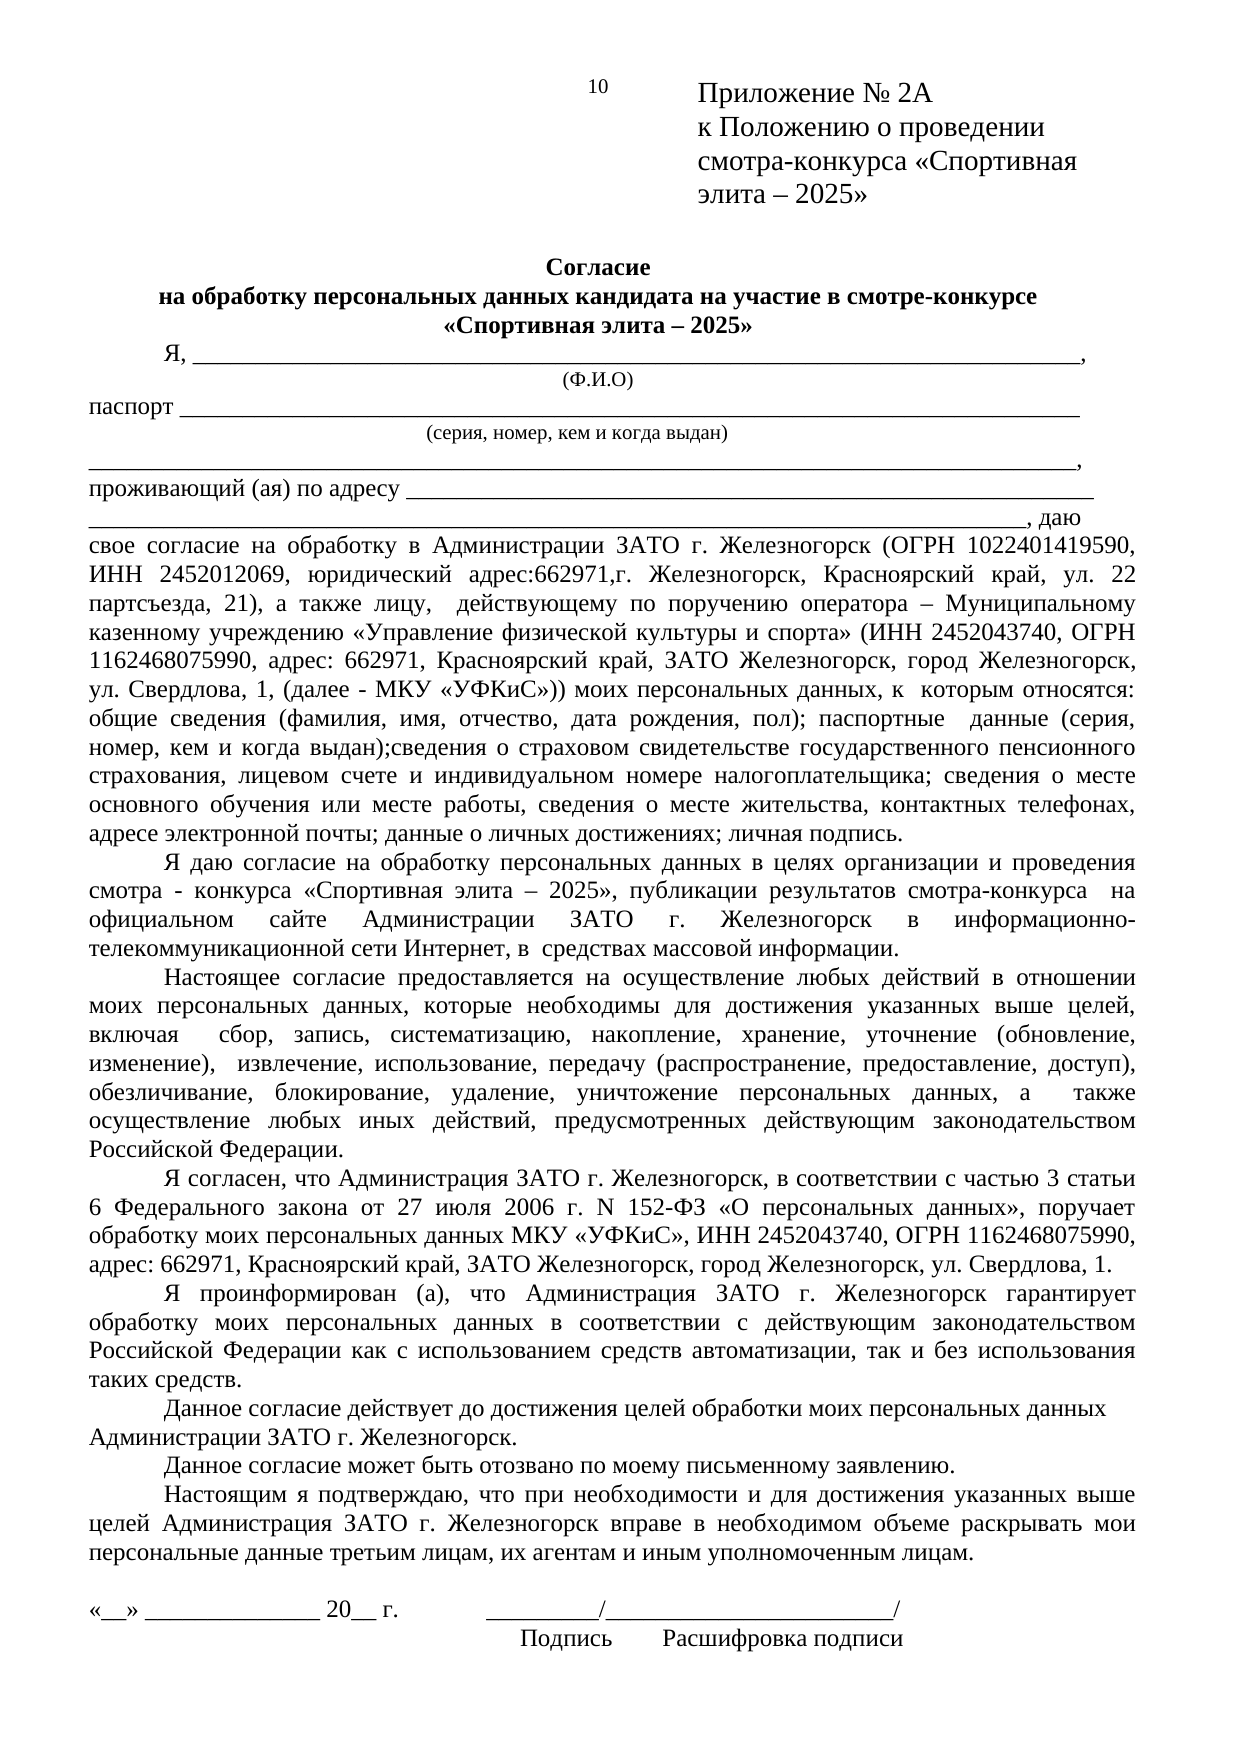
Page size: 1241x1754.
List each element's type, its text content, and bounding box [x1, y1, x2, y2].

text паспорт ________________________________________________________________________ [88, 391, 1137, 420]
text ___________________________________________________________________________, даю [88, 502, 1137, 530]
text (Ф.И.О) [88, 367, 1137, 391]
text Настоящее согласие предоставляется на осуществление любых действий в отношении моих персональных данных, которые необходимы для достижения указанных выше целей, включая сбор, запись, систематизацию, накопление, хранение, уточнение (обновление, изменение), извлечение, использование, передачу (распространение, предоставление, доступ), обезличивание, блокирование, удаление, уничтожение персональных данных, а также осуществление любых иных действий, предусмотренных действующим законодательством Российской Федерации. [88, 962, 1137, 1163]
text свое согласие на обработку в Администрации ЗАТО г. Железногорск (ОГРН 1022401419590, ИНН 2452012069, юридический адрес:662971,г. Железногорск, Красноярский край, ул. 22 партсъезда, 21), а также лицу, действующему по поручению оператора – Муниципальному казенному учреждению «Управление физической культуры и спорта» (ИНН 2452043740, ОГРН 1162468075990, адрес: 662971, Красноярский край, ЗАТО Железногорск, город Железногорск, ул. Свердлова, 1, (далее - МКУ «УФКиС»)) моих персональных данных, к которым относятся: общие сведения (фамилия, имя, отчество, дата рождения, пол); паспортные данные (серия, номер, кем и когда выдан);сведения о страховом свидетельстве государственного пенсионного страхования, лицевом счете и индивидуальном номере налогоплательщика; сведения о месте основного обучения или месте работы, сведения о месте жительства, контактных телефонах, адресе электронной почты; данные о личных достижениях; личная подпись. [88, 530, 1137, 847]
text проживающий (ая) по адресу _______________________________________________________ [88, 473, 1137, 502]
text Данное согласие может быть отозвано по моему письменному заявлению. [88, 1450, 1137, 1479]
text Я даю согласие на обработку персональных данных в целях организации и проведения смотра - конкурса «Спортивная элита – 2025», публикации результатов смотра-конкурса на официальном сайте Администрации ЗАТО г. Железногорск в информационно-телекоммуникационной сети Интернет, в средствах массовой информации. [88, 847, 1137, 962]
text Я согласен, что Администрация ЗАТО г. Железногорск, в соответствии с частью 3 статьи 6 Федерального закона от 27 июля 2006 г. N 152-ФЗ «О персональных данных», поручает обработку моих персональных данных МКУ «УФКиС», ИНН 2452043740, ОГРН 1162468075990, адрес: 662971, Красноярский край, ЗАТО Железногорск, город Железногорск, ул. Свердлова, 1. [88, 1163, 1137, 1278]
text на обработку персональных данных кандидата на участие в смотре-конкурсе [88, 281, 1107, 310]
text Я проинформирован (а), что Администрация ЗАТО г. Железногорск гарантирует обработку моих персональных данных в соответствии с действующим законодательством Российской Федерации как с использованием средств автоматизации, так и без использования таких средств. [88, 1278, 1137, 1393]
text Подпись Расшифровка подписи [88, 1623, 1107, 1652]
text «__» ______________ 20__ г. _________/_______________________/ [88, 1594, 1107, 1623]
text Согласие [88, 252, 1107, 281]
text Данное согласие действует до достижения целей обработки моих персональных данных [88, 1393, 1137, 1422]
text Администрации ЗАТО г. Железногорск. [88, 1422, 1137, 1450]
text Настоящим я подтверждаю, что при необходимости и для достижения указанных выше целей Администрация ЗАТО г. Железногорск вправе в необходимом объеме раскрывать мои персональные данные третьим лицам, их агентам и иным уполномоченным лицам. [88, 1479, 1137, 1565]
text _______________________________________________________________________________, [88, 444, 1137, 473]
text (серия, номер, кем и когда выдан) [88, 420, 1137, 444]
text «Спортивная элита – 2025» [88, 310, 1107, 338]
text Я, _______________________________________________________________________, [88, 338, 1137, 367]
